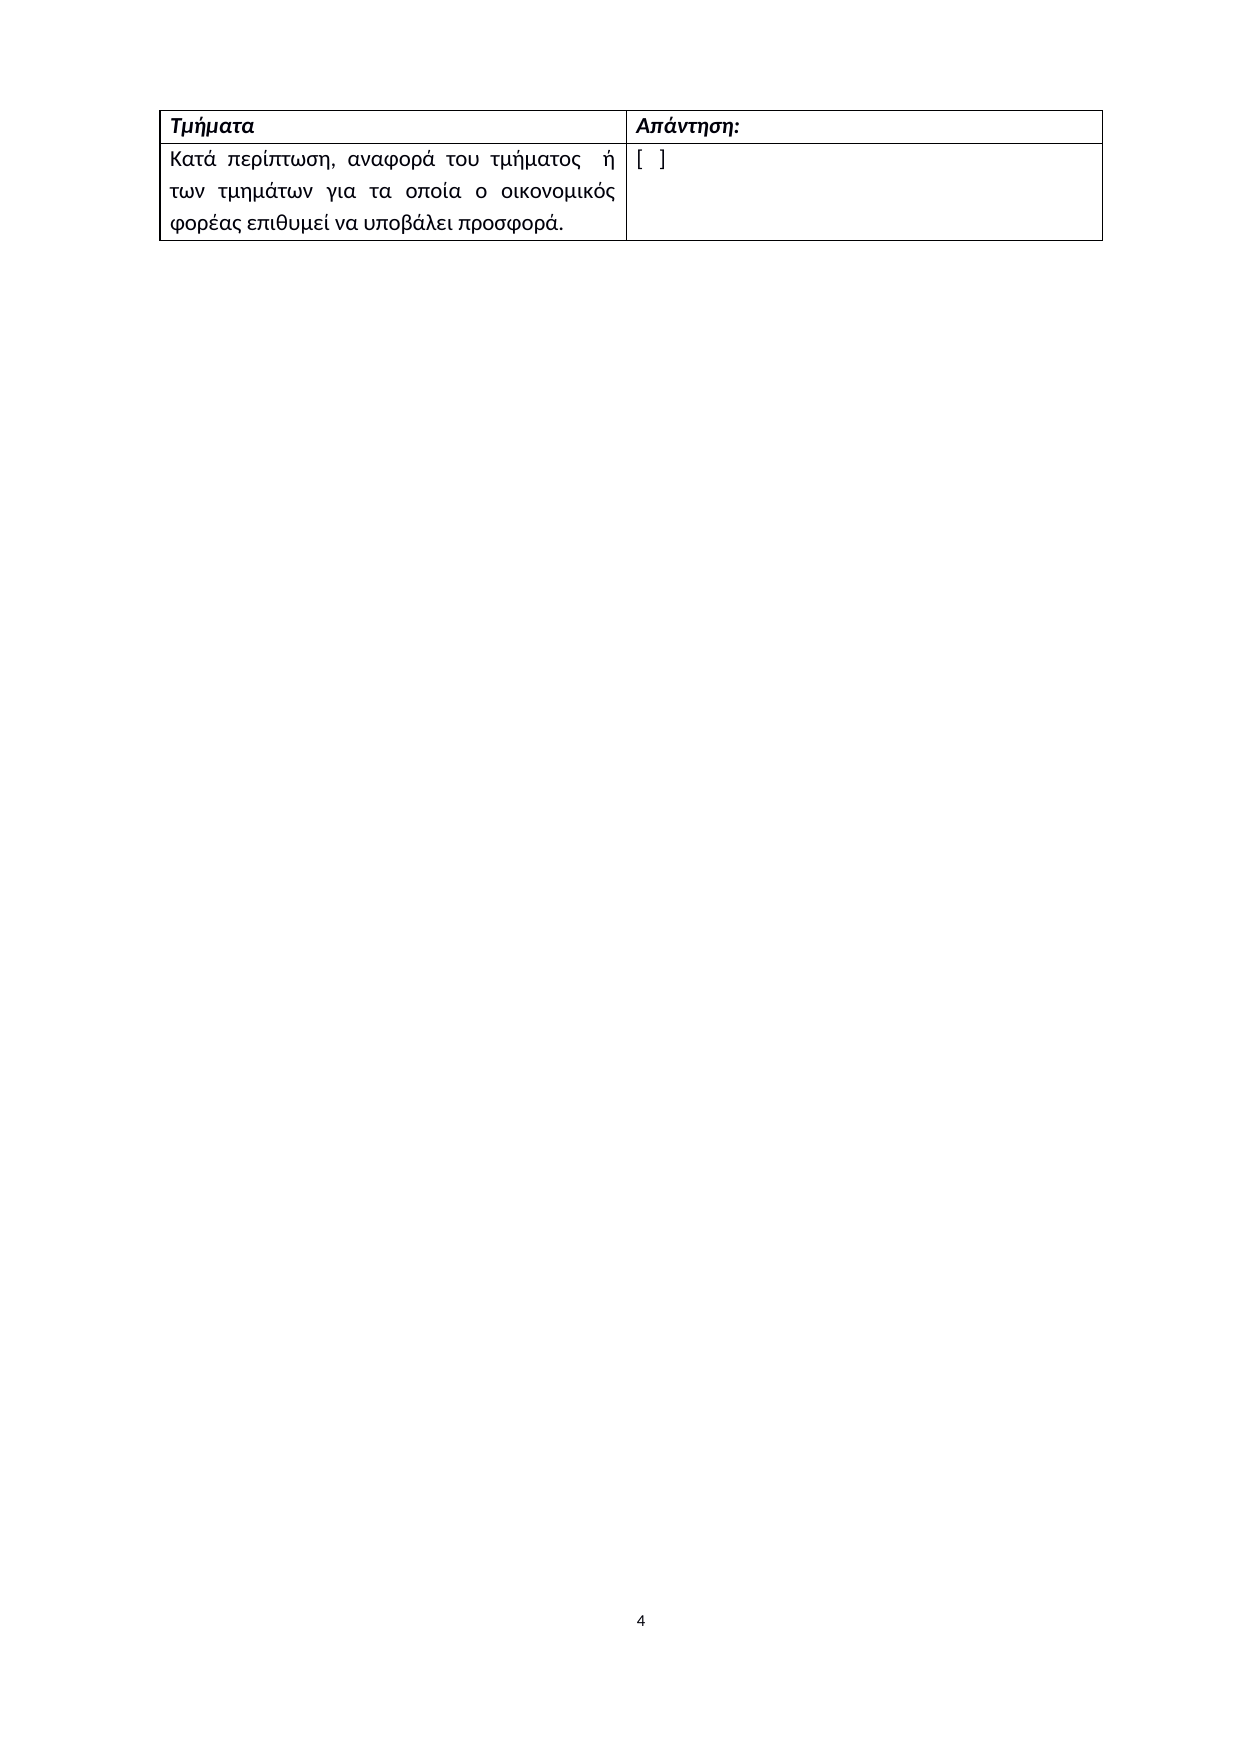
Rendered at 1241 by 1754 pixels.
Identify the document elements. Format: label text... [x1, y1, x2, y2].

table_cell [ ] [627, 144, 1102, 240]
table_cell Απάντηση: [627, 111, 1102, 143]
table_cell Κατά περίπτωση, αναφορά του τμήματος ή των τμημάτων για τα οποία ο οικονομικός φορέας επιθυμεί να υποβάλει προσφορά. [161, 144, 626, 240]
table_cell Τμήματα [161, 111, 626, 143]
